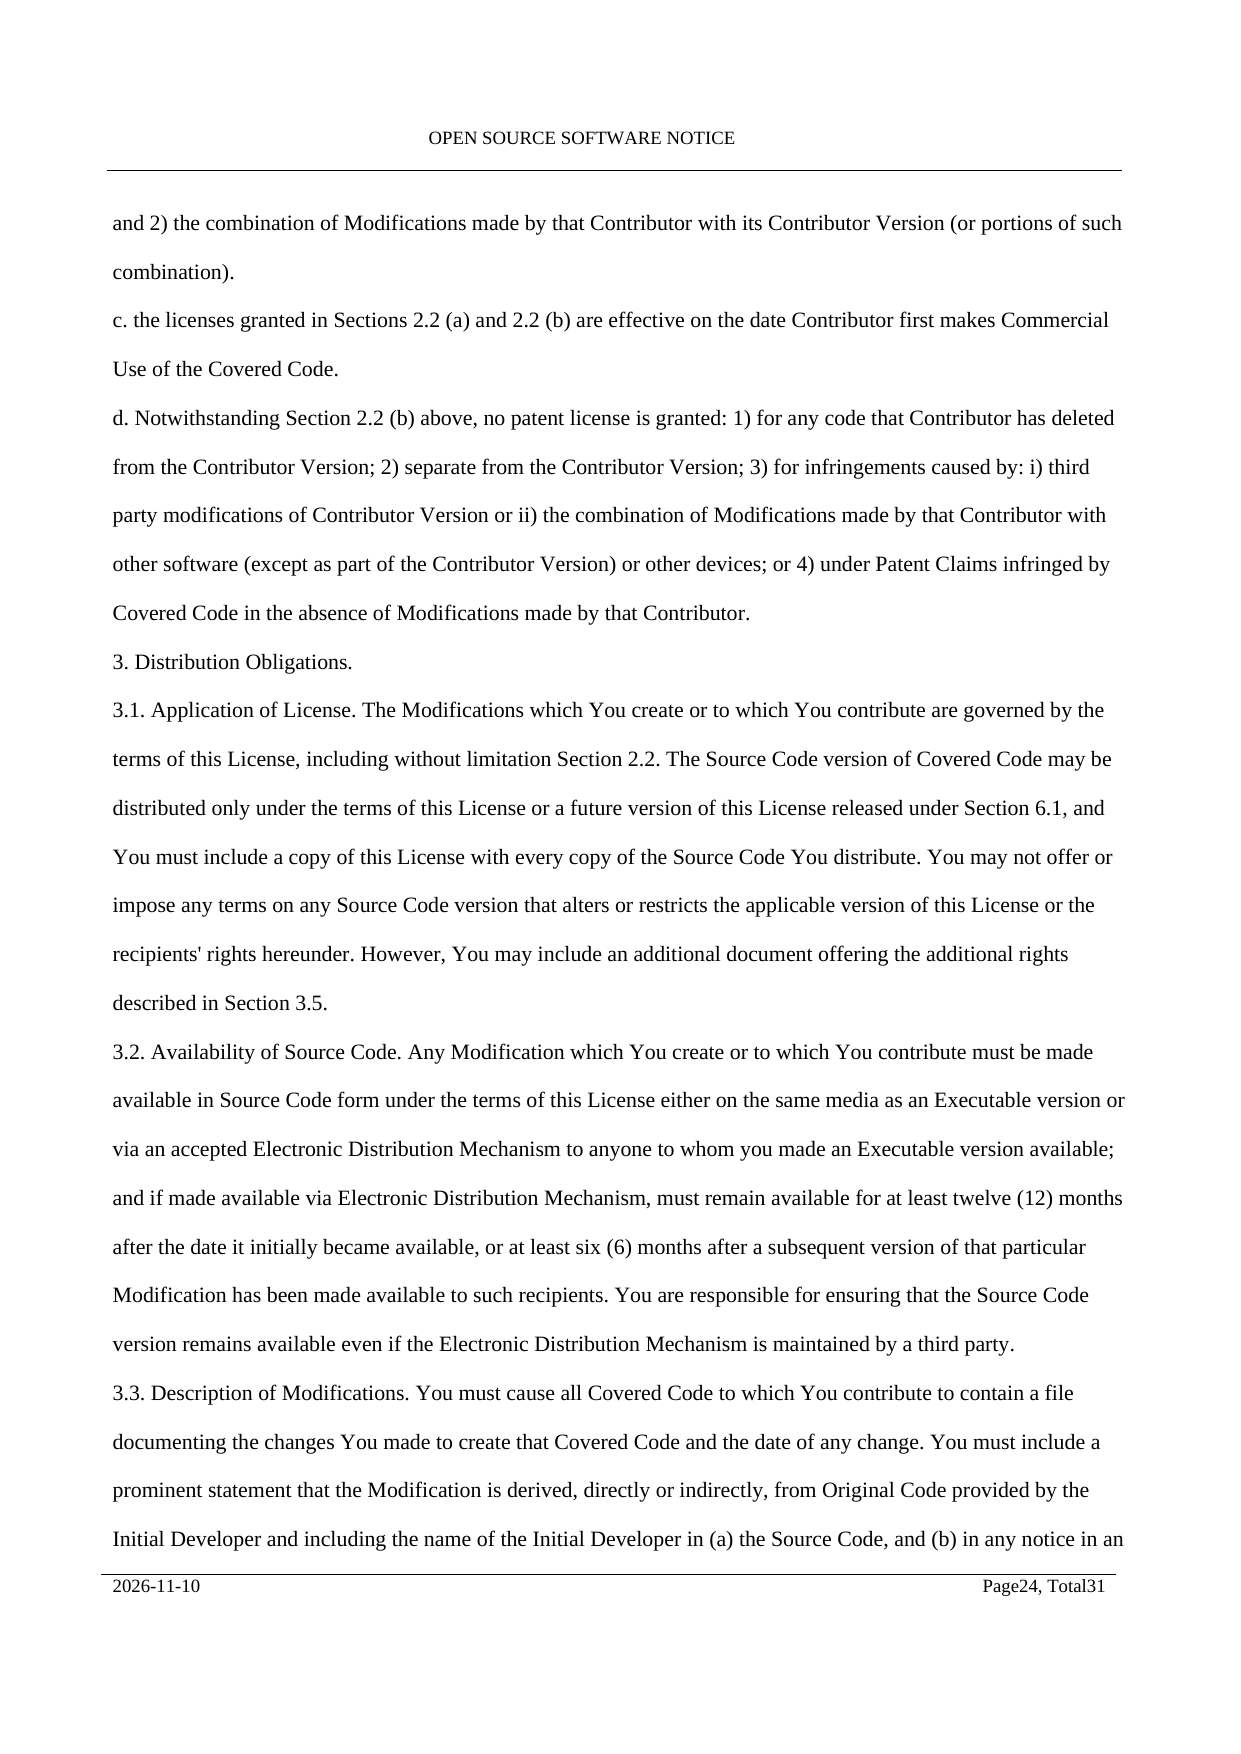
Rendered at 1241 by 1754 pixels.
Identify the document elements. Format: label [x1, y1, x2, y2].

text [112, 206, 1128, 1555]
